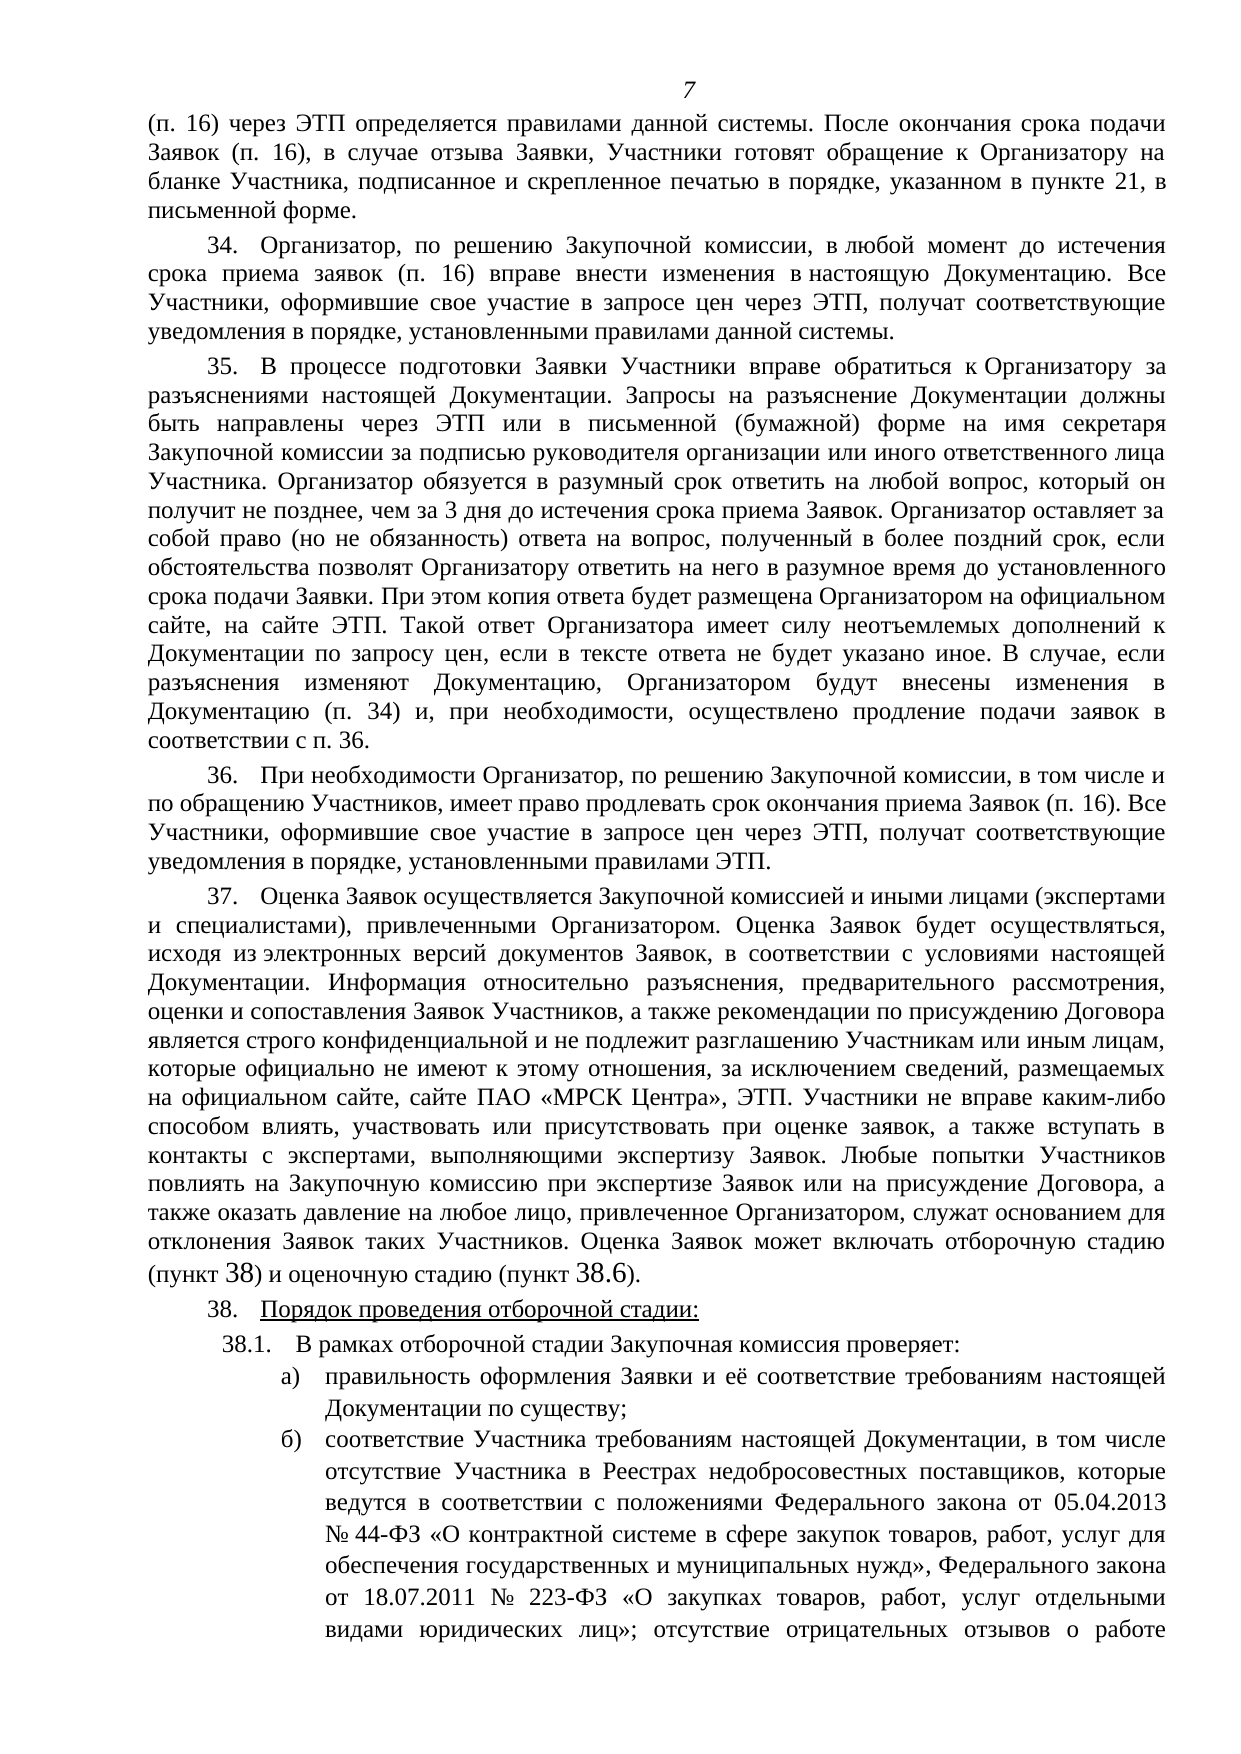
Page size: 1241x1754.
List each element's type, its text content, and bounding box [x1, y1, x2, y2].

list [281, 1424, 1166, 1642]
list правильность оформления Заявки и её соответствие требованиям настоящей Документации по существу; [281, 1361, 1166, 1421]
list Порядок проведения отборочной стадии: [148, 1294, 1166, 1323]
list В рамках отборочной стадии Закупочная комиссия проверяет: [222, 1329, 1150, 1358]
list Организатор, по решению Закупочной комиссии, в любой момент до истечения срока приема заявок (п. 16) вправе внести изменения в настоящую Документацию. Все Участники, оформившие свое участие в запросе цен через ЭТП, получат соответствующие уведомления в порядке, установленными правилами данной системы. [148, 230, 1166, 345]
list В процессе подготовки Заявки Участники вправе обратиться к Организатору за разъяснениями настоящей Документации. Запросы на разъяснение Документации должны быть направлены через ЭТП или в письменной (бумажной) форме на имя секретаря Закупочной комиссии за подписью руководителя организации или иного ответственного лица Участника. Организатор обязуется в разумный срок ответить на любой вопрос, который он получит не позднее, чем за 3 дня до истечения срока приема Заявок. Организатор оставляет за собой право (но не обязанность) ответа на вопрос, полученный в более поздний срок, если обстоятельства позволят Организатору ответить на него в разумное время до установленного срока подачи Заявки. При этом копия ответа будет размещена Организатором на официальном сайте, на сайте ЭТП. Такой ответ Организатора имеет силу неотъемлемых дополнений к Документации по запросу цен, если в тексте ответа не будет указано иное. В случае, если разъяснения изменяют Документацию, Организатором будут внесены изменения в Документацию (п. 34) и, при необходимости, осуществлено продление подачи заявок в соответствии с п. 36. [148, 351, 1166, 753]
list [148, 108, 1166, 223]
list Оценка Заявок осуществляется Закупочной комиссией и иными лицами (экспертами и специалистами), привлеченными Организатором. Оценка Заявок будет осуществляться, исходя из электронных версий документов Заявок, в соответствии с условиями настоящей Документации. Информация относительно разъяснения, предварительного рассмотрения, оценки и сопоставления Заявок Участников, а также рекомендации по присуждению Договора является строго конфиденциальной и не подлежит разглашению Участникам или иным лицам, которые официально не имеют к этому отношения, за исключением сведений, размещаемых на официальном сайте, сайте ПАО «МРСК Центра», ЭТП. Участники не вправе каким-либо способом влиять, участвовать или присутствовать при оценке заявок, а также вступать в контакты с экспертами, выполняющими экспертизу Заявок. Любые попытки Участников повлиять на Закупочную комиссию при экспертизе Заявок или на присуждение Договора, а также оказать давление на любое лицо, привлеченное Организатором, служат основанием для отклонения Заявок таких Участников. Оценка Заявок может включать отборочную стадию (пункт 38) и оценочную стадию (пункт 1.38.6). [148, 881, 1166, 1288]
list При необходимости Организатор, по решению Закупочной комиссии, в том числе и по обращению Участников, имеет право продлевать срок окончания приема Заявок (п. 16). Все Участники, оформившие свое участие в запросе цен через ЭТП, получат соответствующие уведомления в порядке, установленными правилами ЭТП. [148, 760, 1166, 875]
